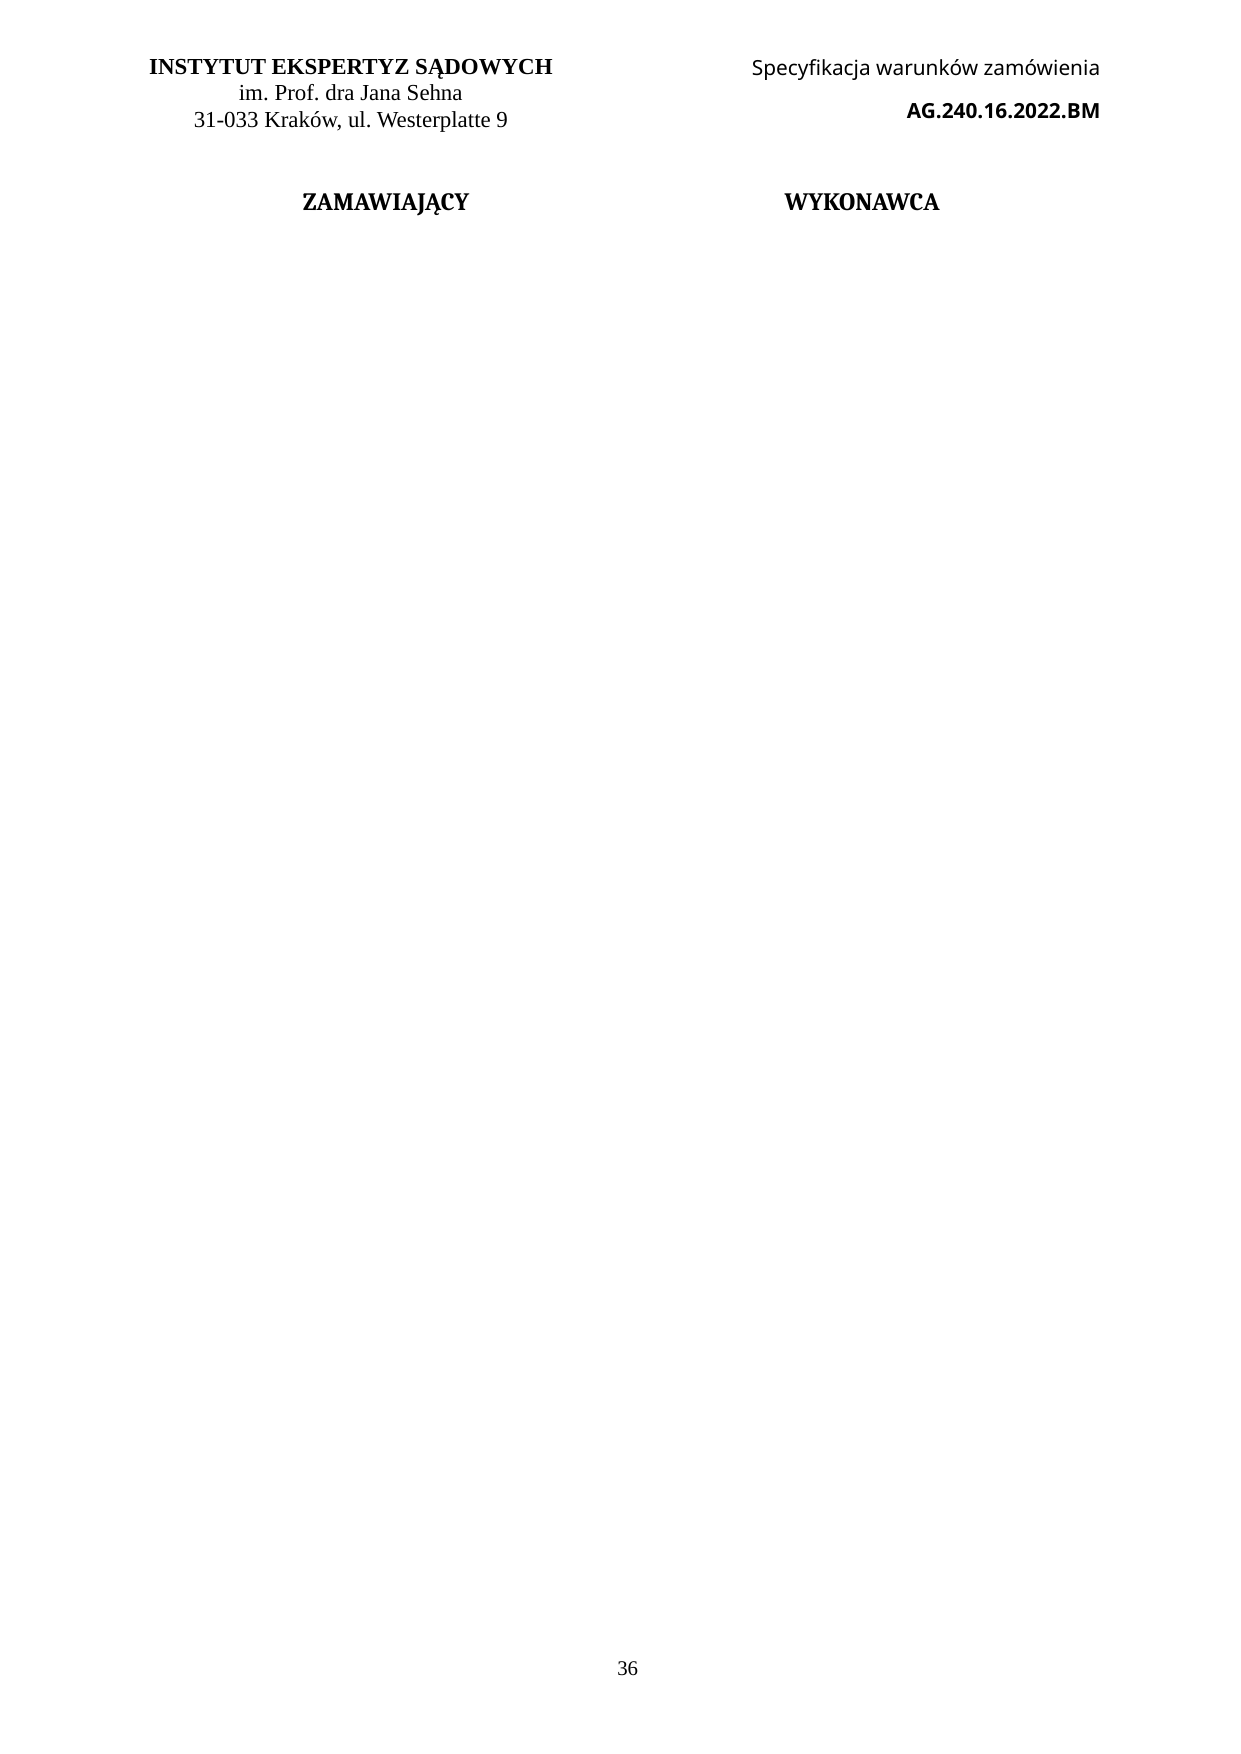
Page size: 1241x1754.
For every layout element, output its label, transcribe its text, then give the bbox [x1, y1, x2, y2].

table_header WYKONAWCA [624, 177, 1100, 232]
table_header ZAMAWIAJĄCY [148, 177, 624, 232]
